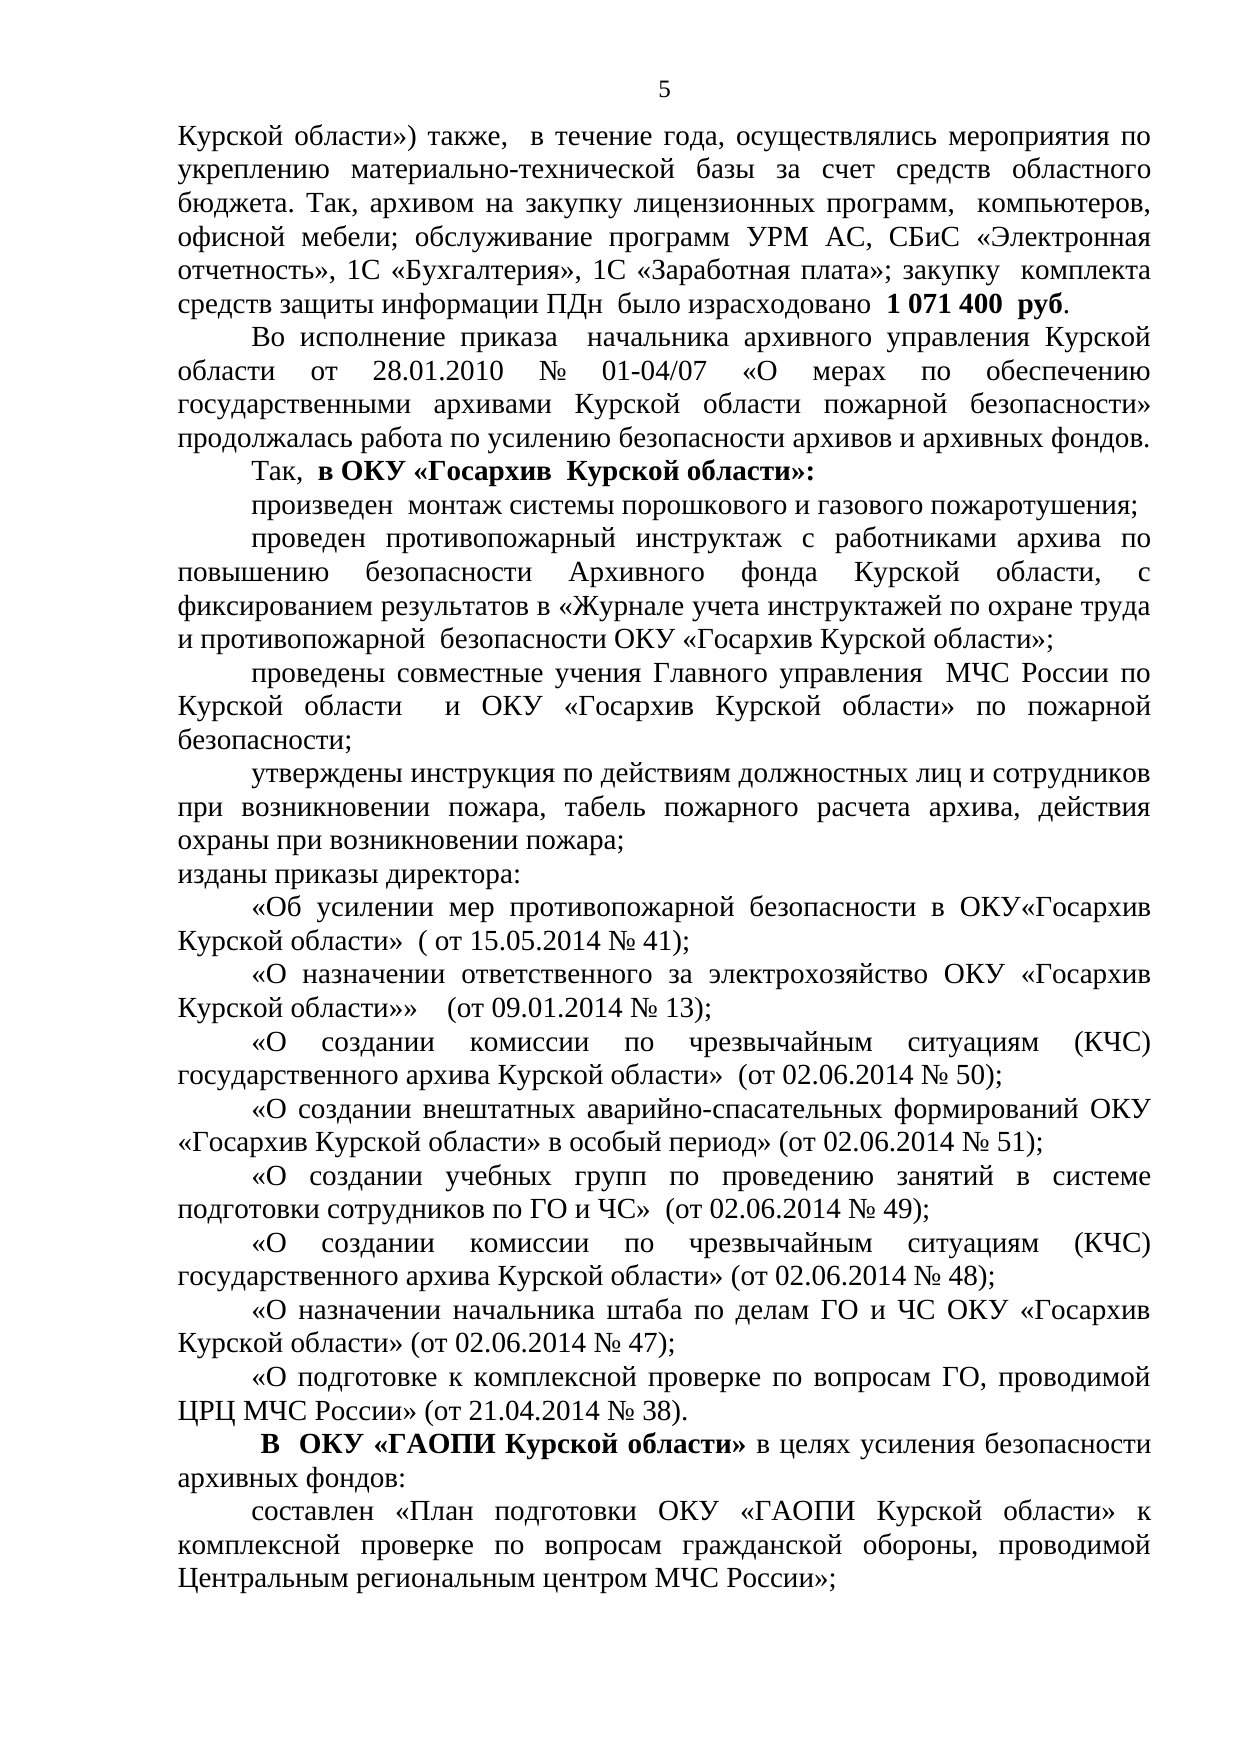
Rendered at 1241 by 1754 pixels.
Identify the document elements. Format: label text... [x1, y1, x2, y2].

text «О создании комиссии по чрезвычайным ситуациям (КЧС) государственного архива Курской области» (от 02.06.2014 № 48); [177, 1225, 1152, 1292]
text В ОКУ «ГАОПИ Курской области» в целях усиления безопасности архивных фондов: [177, 1426, 1152, 1493]
text произведен монтаж системы порошкового и газового пожаротушения; [177, 487, 1152, 521]
text Так, в ОКУ «Госархив Курской области»: [177, 453, 1152, 487]
text «О назначении начальника штаба по делам ГО и ЧС ОКУ «Госархив Курской области» (от 02.06.2014 № 47); [177, 1292, 1152, 1359]
text проведены совместные учения Главного управления МЧС России по Курской области и ОКУ «Госархив Курской области» по пожарной безопасности; [177, 655, 1152, 755]
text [140, 118, 1152, 319]
text «О подготовке к комплексной проверке по вопросам ГО, проводимой ЦРЦ МЧС России» (от 21.04.2014 № 38). [177, 1359, 1152, 1426]
text составлен «План подготовки ОКУ «ГАОПИ Курской области» к комплексной проверке по вопросам гражданской обороны, проводимой Центральным региональным центром МЧС России»; [177, 1493, 1152, 1594]
text Во исполнение приказа начальника архивного управления Курской области от 28.01.2010 № 01-04/07 «О мерах по обеспечению государственными архивами Курской области пожарной безопасности» продолжалась работа по усилению безопасности архивов и архивных фондов. [177, 319, 1152, 453]
text «О назначении ответственного за электрохозяйство ОКУ «Госархив Курской области»» (от 09.01.2014 № 13); [177, 957, 1152, 1024]
text «О создании учебных групп по проведению занятий в системе подготовки сотрудников по ГО и ЧС» (от 02.06.2014 № 49); [177, 1158, 1152, 1225]
text «Об усилении мер противопожарной безопасности в ОКУ«Госархив Курской области» ( от 15.05.2014 № 41); [177, 889, 1152, 957]
text утверждены инструкция по действиям должностных лиц и сотрудников при возникновении пожара, табель пожарного расчета архива, действия охраны при возникновении пожара; [177, 755, 1152, 856]
text изданы приказы директора: [177, 856, 1152, 889]
text «О создании комиссии по чрезвычайным ситуациям (КЧС) государственного архива Курской области» (от 02.06.2014 № 50); [177, 1024, 1152, 1091]
text проведен противопожарный инструктаж с работниками архива по повышению безопасности Архивного фонда Курской области, с фиксированием результатов в «Журнале учета инструктажей по охране труда и противопожарной безопасности ОКУ «Госархив Курской области»; [177, 521, 1152, 655]
text «О создании внештатных аварийно-спасательных формирований ОКУ «Госархив Курской области» в особый период» (от 02.06.2014 № 51); [177, 1091, 1152, 1158]
